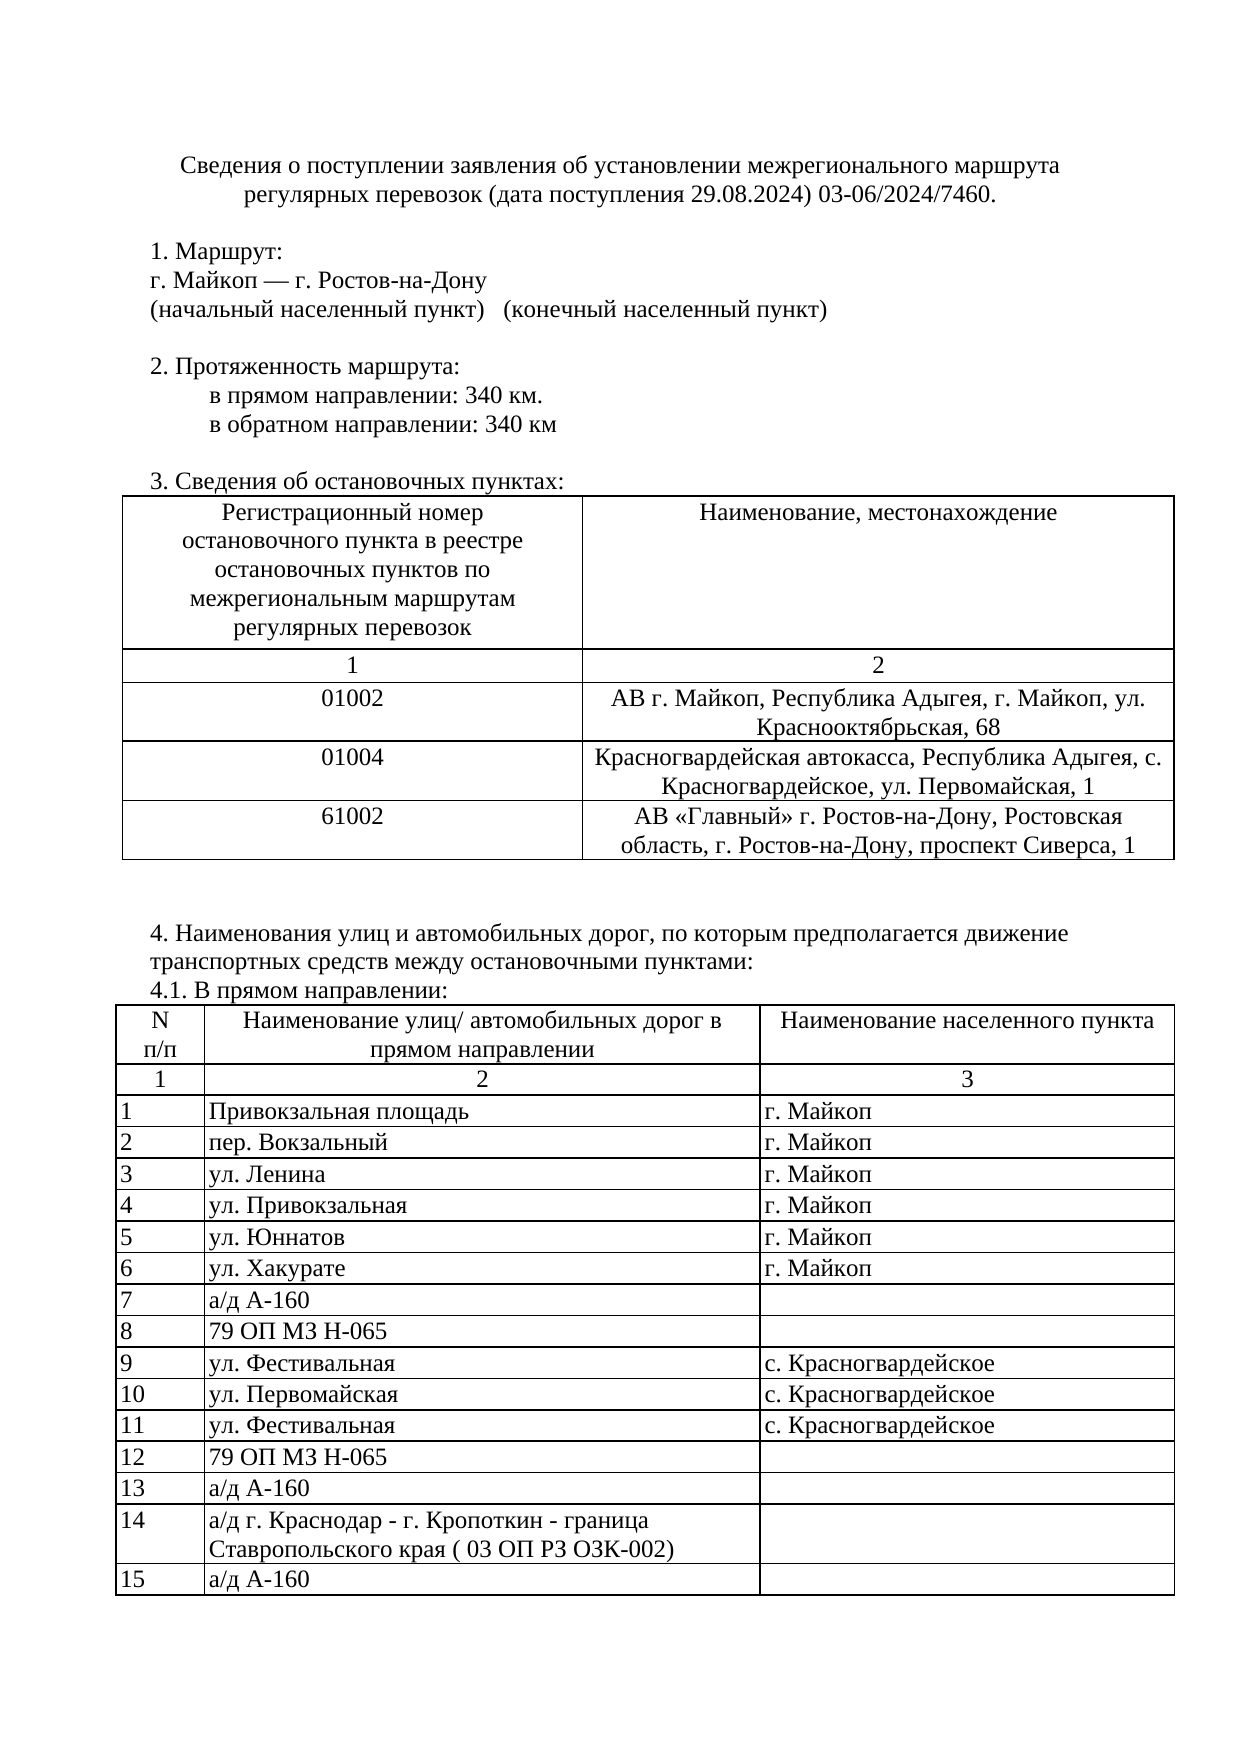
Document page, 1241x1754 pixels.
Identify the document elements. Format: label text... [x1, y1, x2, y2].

table_cell 10 [117, 1379, 204, 1409]
table_cell а/д г. Краснодар - г. Кропоткин - граница Ставропольского края ( 03 ОП РЗ ОЗК-002) [205, 1505, 759, 1562]
table_cell а/д А-160 [205, 1564, 759, 1594]
table_cell ул. Привокзальная [205, 1190, 759, 1220]
text 4. Наименования улиц и автомобильных дорог, по которым предполагается движение транспортных средств между остановочными пунктами: [150, 918, 1090, 975]
table_cell [761, 1316, 1174, 1346]
table_cell 12 [117, 1442, 204, 1472]
table_cell с. Красногвардейское [761, 1348, 1174, 1377]
text в прямом направлении: 340 км. [150, 380, 1090, 409]
table_cell 01002 [123, 683, 582, 740]
table_cell ул. Ленина [205, 1159, 759, 1189]
table_cell а/д А-160 [205, 1285, 759, 1314]
table_cell а/д А-160 [205, 1473, 759, 1503]
table_cell ул. Фестивальная [205, 1348, 759, 1377]
table_cell 79 ОП МЗ Н-065 [205, 1442, 759, 1472]
text 3. Сведения об остановочных пунктах: [150, 466, 1090, 495]
table_cell 61002 [123, 801, 582, 858]
table_cell [761, 1442, 1174, 1472]
table_cell г. Майкоп [761, 1159, 1174, 1189]
table_cell 01004 [123, 742, 582, 799]
table_cell [761, 1564, 1174, 1594]
table_header Наименование улиц/ автомобильных дорог в прямом направлении [205, 1006, 759, 1063]
table_cell 8 [117, 1316, 204, 1346]
table_header N п/п [117, 1006, 204, 1063]
text 2. Протяженность маршрута: [150, 351, 1090, 380]
table_cell 9 [117, 1348, 204, 1377]
table_cell 2 [117, 1127, 204, 1157]
table_cell 7 [117, 1285, 204, 1314]
text 4.1. В прямом направлении: [150, 975, 1090, 1004]
table_cell 79 ОП МЗ Н-065 [205, 1316, 759, 1346]
table_cell пер. Вокзальный [205, 1127, 759, 1157]
table_header Наименование, местонахождение [583, 497, 1173, 648]
table_cell ул. Юннатов [205, 1222, 759, 1252]
table_cell 5 [117, 1222, 204, 1252]
table_header Регистрационный номер остановочного пункта в реестре остановочных пунктов по межрегиональным маршрутам регулярных перевозок [123, 497, 582, 648]
table_cell ул. Первомайская [205, 1379, 759, 1409]
text г. Майкоп — г. Ростов-на-Дону [150, 265, 1090, 294]
table_cell 11 [117, 1411, 204, 1440]
table_cell г. Майкоп [761, 1127, 1174, 1157]
table_cell ул. Хакурате [205, 1253, 759, 1283]
table_cell [761, 1285, 1174, 1314]
table_cell г. Майкоп [761, 1096, 1174, 1126]
table_cell 3 [117, 1159, 204, 1189]
text Сведения о поступлении заявления об установлении межрегионального маршрута регулярных перевозок (дата поступления 29.08.2024) 03-06/2024/7460. [150, 150, 1090, 207]
table_cell 3 [761, 1065, 1174, 1094]
text (начальный населенный пункт) (конечный населенный пункт) [150, 294, 1090, 322]
table_cell 6 [117, 1253, 204, 1283]
table_cell с. Красногвардейское [761, 1411, 1174, 1440]
table_cell г. Майкоп [761, 1222, 1174, 1252]
table_cell ул. Фестивальная [205, 1411, 759, 1440]
table_cell Привокзальная площадь [205, 1096, 759, 1126]
table_cell АВ «Главный» г. Ростов-на-Дону, Ростовская область, г. Ростов-на-Дону, проспект Сиверса, 1 [583, 801, 1173, 858]
table_cell АВ г. Майкоп, Республика Адыгея, г. Майкоп, ул. Краснооктябрьская, 68 [583, 683, 1173, 740]
table_cell 2 [205, 1065, 759, 1094]
table_cell [761, 1505, 1174, 1562]
table_cell 1 [117, 1065, 204, 1094]
table_cell 14 [117, 1505, 204, 1562]
table_cell 1 [117, 1096, 204, 1126]
table_cell Красногвардейская автокасса, Республика Адыгея, с. Красногвардейское, ул. Первомайская, 1 [583, 742, 1173, 799]
table_header Наименование населенного пункта [761, 1006, 1174, 1063]
text 1. Маршрут: [150, 236, 1090, 265]
table_cell г. Майкоп [761, 1253, 1174, 1283]
table_cell 4 [117, 1190, 204, 1220]
table_cell 1 [123, 650, 582, 681]
table_cell 13 [117, 1473, 204, 1503]
table_cell с. Красногвардейское [761, 1379, 1174, 1409]
table_cell 2 [583, 650, 1173, 681]
table_cell г. Майкоп [761, 1190, 1174, 1220]
table_cell [761, 1473, 1174, 1503]
text в обратном направлении: 340 км [150, 409, 1090, 437]
table_cell 15 [117, 1564, 204, 1594]
